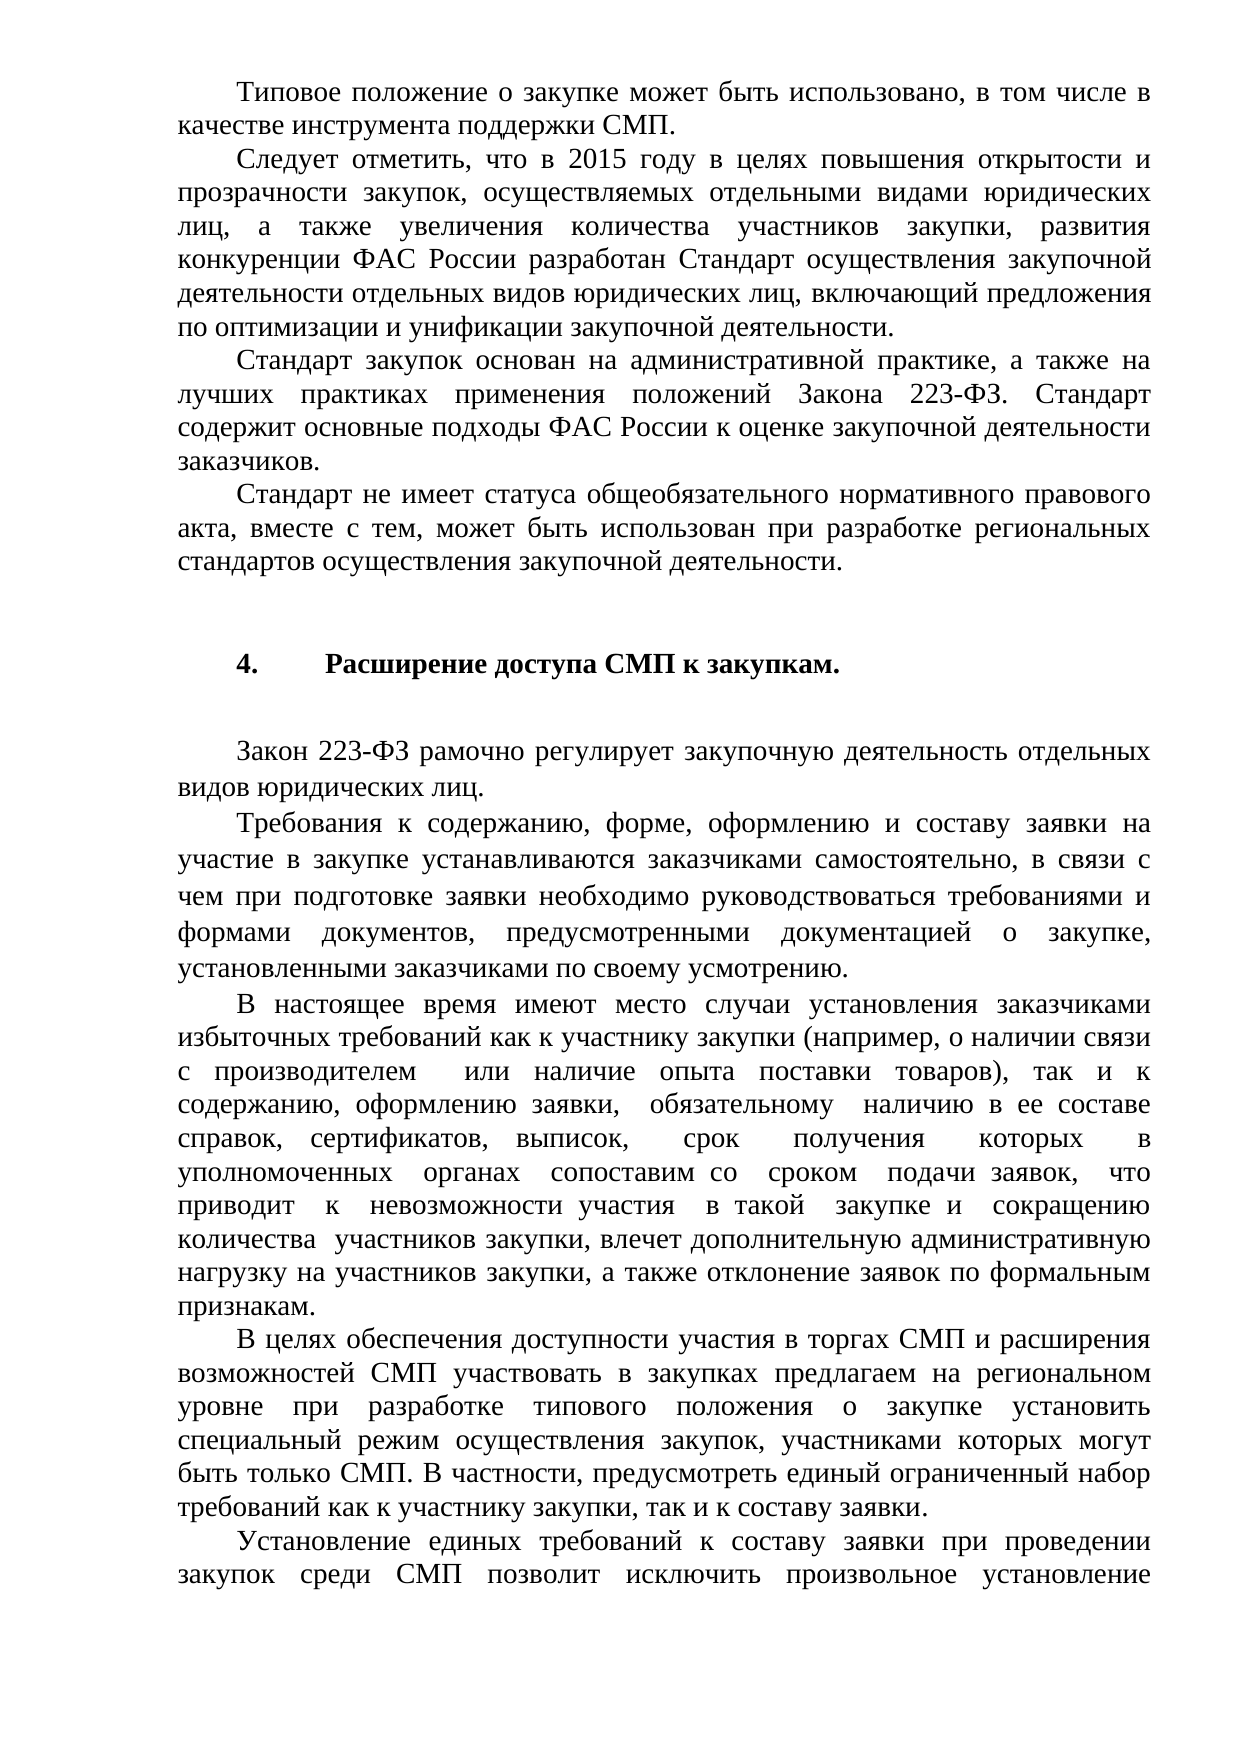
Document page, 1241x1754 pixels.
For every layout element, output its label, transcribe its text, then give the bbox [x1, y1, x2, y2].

text Следует отметить, что в 2015 году в целях повышения открытости и прозрачности закупок, осуществляемых отдельными видами юридических лиц, а также увеличения количества участников закупки, развития конкуренции ФАС России разработан Стандарт осуществления закупочной деятельности отдельных видов юридических лиц, включающий предложения по оптимизации и унификации закупочной деятельности. [177, 141, 1152, 342]
list Расширение доступа СМП к закупкам. [177, 647, 1152, 680]
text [177, 1523, 1152, 1590]
text В целях обеспечения доступности участия в торгах СМП и расширения возможностей СМП участвовать в закупках предлагаем на региональном уровне при разработке типового положения о закупке установить специальный режим осуществления закупок, участниками которых могут быть только СМП. В частности, предусмотреть единый ограниченный набор требований как к участнику закупки, так и к составу заявки. [177, 1321, 1152, 1523]
text Закон 223-ФЗ рамочно регулирует закупочную деятельность отдельных видов юридических лиц. [177, 733, 1152, 803]
text Требования к содержанию, форме, оформлению и составу заявки на участие в закупке устанавливаются заказчиками самостоятельно, в связи с чем при подготовке заявки необходимо руководствоваться требованиями и формами документов, предусмотренными документацией о закупке, установленными заказчиками по своему усмотрению. [177, 805, 1152, 983]
text Типовое положение о закупке может быть использовано, в том числе в качестве инструмента поддержки СМП. [177, 74, 1152, 141]
text Стандарт не имеет статуса общеобязательного нормативного правового акта, вместе с тем, может быть использован при разработке региональных стандартов осуществления закупочной деятельности. [177, 476, 1152, 577]
text В настоящее время имеют место случаи установления заказчиками избыточных требований как к участнику закупки (например, о наличии связи с производителем или наличие опыта поставки товаров), так и к содержанию, оформлению заявки, обязательному наличию в ее составе справок, сертификатов, выписок, срок получения которых в уполномоченных органах сопоставим со сроком подачи заявок, что приводит к невозможности участия в такой закупке и сокращению количества участников закупки, влечет дополнительную административную нагрузку на участников закупки, а также отклонение заявок по формальным признакам. [177, 986, 1152, 1321]
text Стандарт закупок основан на административной практике, а также на лучших практиках применения положений Закона 223-ФЗ. Стандарт содержит основные подходы ФАС России к оценке закупочной деятельности заказчиков. [177, 342, 1152, 476]
